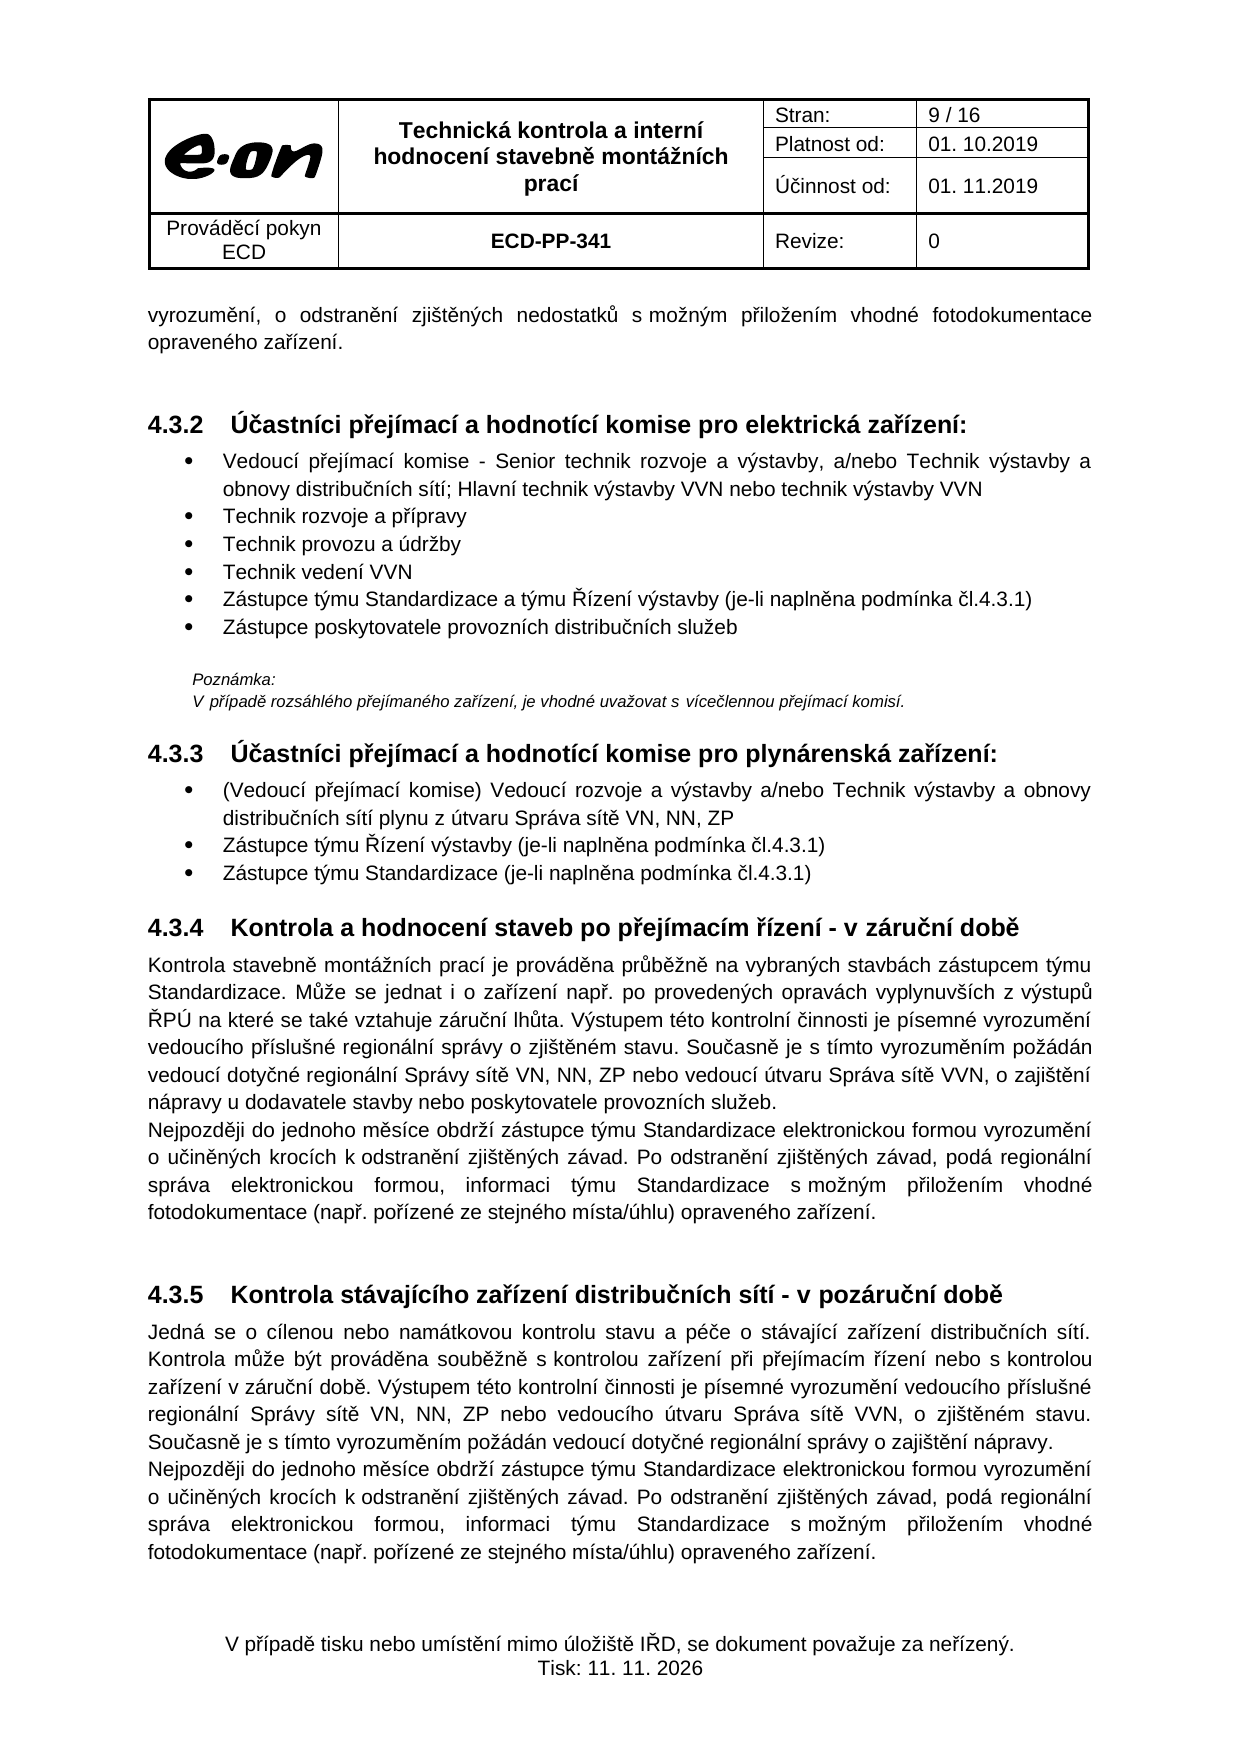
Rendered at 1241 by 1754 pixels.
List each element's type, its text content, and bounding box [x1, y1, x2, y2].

list Zástupce týmu Standardizace a týmu Řízení výstavby (je-li naplněna podmínka čl.4.3.1) [185, 587, 1092, 611]
list Kontrola a hodnocení staveb po přejímacím řízení - v záruční době [148, 913, 1092, 942]
text Nejpozději do jednoho měsíce obdrží zástupce týmu Standardizace elektronickou formou vyrozumění o učiněných krocích k odstranění zjištěných závad. Po odstranění zjištěných závad, podá regionální správa elektronickou formou, informaci týmu Standardizace s možným přiložením vhodné fotodokumentace (např. pořízené ze stejného místa/úhlu) opraveného zařízení. [148, 1118, 1092, 1224]
text Poznámka: [148, 670, 1092, 689]
list Zástupce týmu Řízení výstavby (je-li naplněna podmínka čl.4.3.1) [185, 833, 1092, 857]
text V případě rozsáhlého přejímaného zařízení, je vhodné uvažovat s vícečlennou přejímací komisí. [148, 692, 1092, 711]
text Kontrola stavebně montážních prací je prováděna průběžně na vybraných stavbách zástupcem týmu Standardizace. Může se jednat i o zařízení např. po provedených opravách vyplynuvších z výstupů ŘPÚ na které se také vztahuje záruční lhůta. Výstupem této kontrolní činnosti je písemné vyrozumění vedoucího příslušné regionální správy o zjištěném stavu. Současně je s tímto vyrozuměním požádán vedoucí dotyčné regionální Správy sítě VN, NN, ZP nebo vedoucí útvaru Správa sítě VVN, o zajištění nápravy u dodavatele stavby nebo poskytovatele provozních služeb. [148, 953, 1092, 1114]
text Jedná se o cílenou nebo namátkovou kontrolu stavu a péče o stávající zařízení distribučních sítí. Kontrola může být prováděna souběžně s kontrolou zařízení při přejímacím řízení nebo s kontrolou zařízení v záruční době. Výstupem této kontrolní činnosti je písemné vyrozumění vedoucího příslušné regionální Správy sítě VN, NN, ZP nebo vedoucího útvaru Správa sítě VVN, o zjištěném stavu. Současně je s tímto vyrozuměním požádán vedoucí dotyčné regionální správy o zajištění nápravy. [148, 1319, 1092, 1453]
list Kontrola stávajícího zařízení distribučních sítí - v pozáruční době [148, 1280, 1092, 1309]
list Technik vedení VVN [185, 559, 1092, 584]
list (Vedoucí přejímací komise) Vedoucí rozvoje a výstavby a/nebo Technik výstavby a obnovy distribučních sítí plynu z útvaru Správa sítě VN, NN, ZP [185, 778, 1092, 830]
list Vedoucí přejímací komise - Senior technik rozvoje a výstavby, a/nebo Technik výstavby a obnovy distribučních sítí; Hlavní technik výstavby VVN nebo technik výstavby VVN [185, 449, 1092, 501]
list Zástupce poskytovatele provozních distribučních služeb [185, 615, 1092, 639]
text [148, 302, 1092, 354]
text Nejpozději do jednoho měsíce obdrží zástupce týmu Standardizace elektronickou formou vyrozumění o učiněných krocích k odstranění zjištěných závad. Po odstranění zjištěných závad, podá regionální správa elektronickou formou, informaci týmu Standardizace s možným přiložením vhodné fotodokumentace (např. pořízené ze stejného místa/úhlu) opraveného zařízení. [148, 1457, 1092, 1563]
list Účastníci přejímací a hodnotící komise pro plynárenská zařízení: [148, 739, 1092, 768]
list Zástupce týmu Standardizace (je-li naplněna podmínka čl.4.3.1) [185, 861, 1092, 885]
list Technik provozu a údržby [185, 532, 1092, 556]
list Technik rozvoje a přípravy [185, 504, 1092, 528]
list Účastníci přejímací a hodnotící komise pro elektrická zařízení: [148, 410, 1092, 439]
